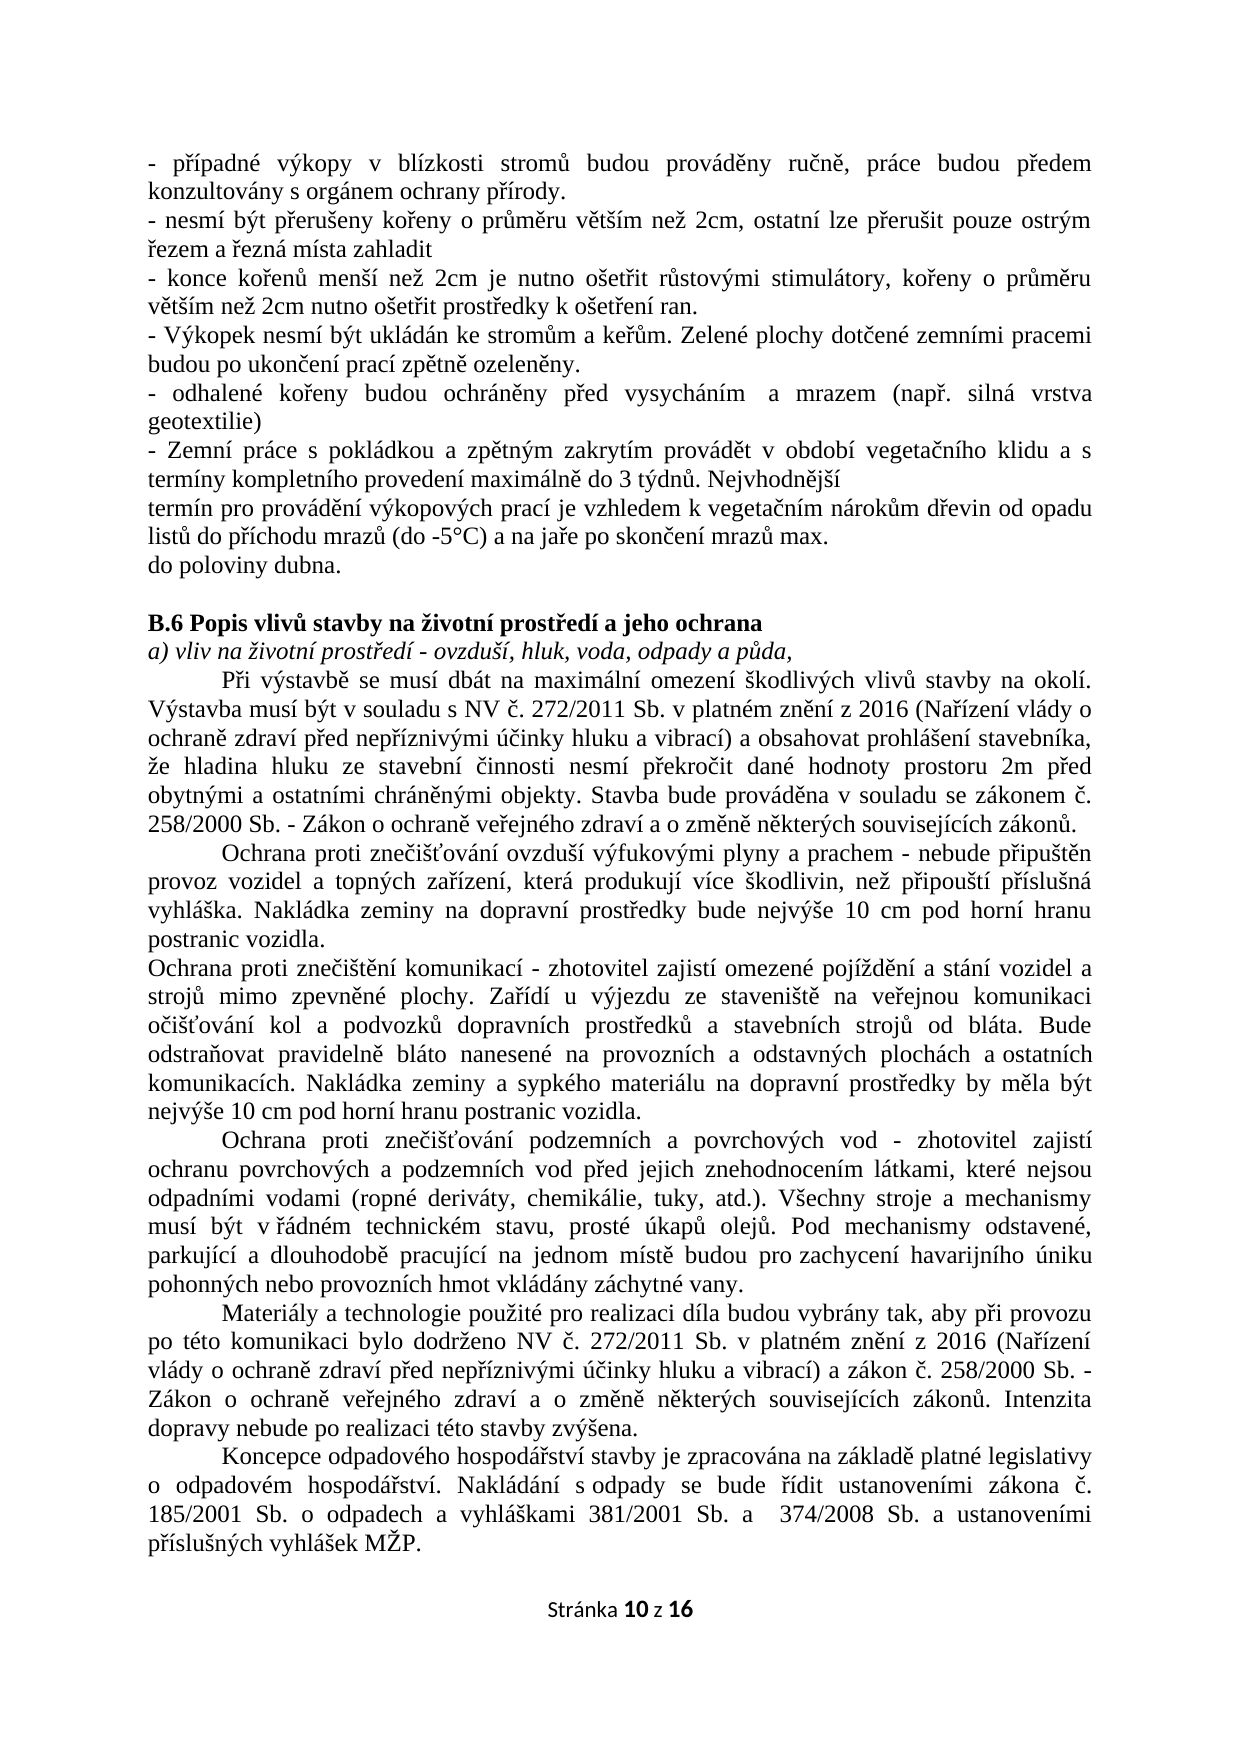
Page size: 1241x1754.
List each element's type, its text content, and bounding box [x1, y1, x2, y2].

text - nesmí být přerušeny kořeny o průměru větším než 2cm, ostatní lze přerušit pouze ostrým řezem a řezná místa zahladit [148, 205, 1093, 263]
text a) vliv na životní prostředí - ovzduší, hluk, voda, odpady a půda, [148, 636, 1093, 665]
text Ochrana proti znečišťování podzemních a povrchových vod - zhotovitel zajistí ochranu povrchových a podzemních vod před jejich znehodnocením látkami, které nejsou odpadními vodami (ropné deriváty, chemikálie, tuky, atd.). Všechny stroje a mechanismy musí být v řádném technickém stavu, prosté úkapů olejů. Pod mechanismy odstavené, parkující a dlouhodobě pracující na jednom místě budou pro zachycení havarijního úniku pohonných nebo provozních hmot vkládány záchytné vany. [148, 1125, 1093, 1298]
text Při výstavbě se musí dbát na maximální omezení škodlivých vlivů stavby na okolí. Výstavba musí být v souladu s NV č. 272/2011 Sb. v platném znění z 2016 (Nařízení vlády o ochraně zdraví před nepříznivými účinky hluku a vibrací) a obsahovat prohlášení stavebníka, že hladina hluku ze stavební činnosti nesmí překročit dané hodnoty prostoru 2m před obytnými a ostatními chráněnými objekty. Stavba bude prováděna v souladu se zákonem č. 258/2000 Sb. - Zákon o ochraně veřejného zdraví a o změně některých souvisejících zákonů. [148, 665, 1093, 838]
text - případné výkopy v blízkosti stromů budou prováděny ručně, práce budou předem konzultovány s orgánem ochrany přírody. [148, 148, 1093, 205]
text Materiály a technologie použité pro realizaci díla budou vybrány tak, aby při provozu po této komunikaci bylo dodrženo NV č. 272/2011 Sb. v platném znění z 2016 (Nařízení vlády o ochraně zdraví před nepříznivými účinky hluku a vibrací) a zákon č. 258/2000 Sb. - Zákon o ochraně veřejného zdraví a o změně některých souvisejících zákonů. Intenzita dopravy nebude po realizaci této stavby zvýšena. [148, 1298, 1093, 1441]
text do poloviny dubna. [148, 550, 1093, 579]
text Ochrana proti znečišťování ovzduší výfukovými plyny a prachem - nebude připuštěn provoz vozidel a topných zařízení, která produkují více škodlivin, než připouští příslušná vyhláška. Nakládka zeminy na dopravní prostředky bude nejvýše pod horní hranu postranic vozidla. [148, 838, 1093, 953]
text B.6 Popis vlivů stavby na životní prostředí a jeho ochrana [148, 608, 1093, 636]
text Koncepce odpadového hospodářství stavby je zpracována na základě platné legislativy o odpadovém hospodářství. Nakládání s odpady se bude řídit ustanoveními zákona č. 185/2001 Sb. o odpadech a vyhláškami 381/2001 Sb. a 374/2008 Sb. a ustanoveními příslušných vyhlášek MŽP. [148, 1441, 1093, 1556]
text - odhalené kořeny budou ochráněny před vysycháním a mrazem (např. silná vrstva geotextilie) [148, 378, 1093, 435]
text Ochrana proti znečištění komunikací - zhotovitel zajistí omezené pojíždění a stání vozidel a strojů mimo zpevněné plochy. Zařídí u výjezdu ze staveniště na veřejnou komunikaci očišťování kol a podvozků dopravních prostředků a stavebních strojů od bláta. Bude odstraňovat pravidelně bláto nanesené na provozních a odstavných plochách a ostatních komunikacích. Nakládka zeminy a sypkého materiálu na dopravní prostředky by měla být nejvýše pod horní hranu postranic vozidla. [148, 953, 1093, 1125]
text - Výkopek nesmí být ukládán ke stromům a keřům. Zelené plochy dotčené zemními pracemi budou po ukončení prací zpětně ozeleněny. [148, 320, 1093, 378]
text - konce kořenů menší než 2cm je nutno ošetřit růstovými stimulátory, kořeny o průměru větším než 2cm nutno ošetřit prostředky k ošetření ran. [148, 263, 1093, 320]
text termín pro provádění výkopových prací je vzhledem k vegetačním nárokům dřevin od opadu listů do příchodu mrazů (do ) a na jaře po skončení mrazů max. [148, 493, 1093, 550]
text - Zemní práce s pokládkou a zpětným zakrytím provádět v období vegetačního klidu a s termíny kompletního provedení maximálně do 3 týdnů. Nejvhodnější [148, 435, 1093, 493]
